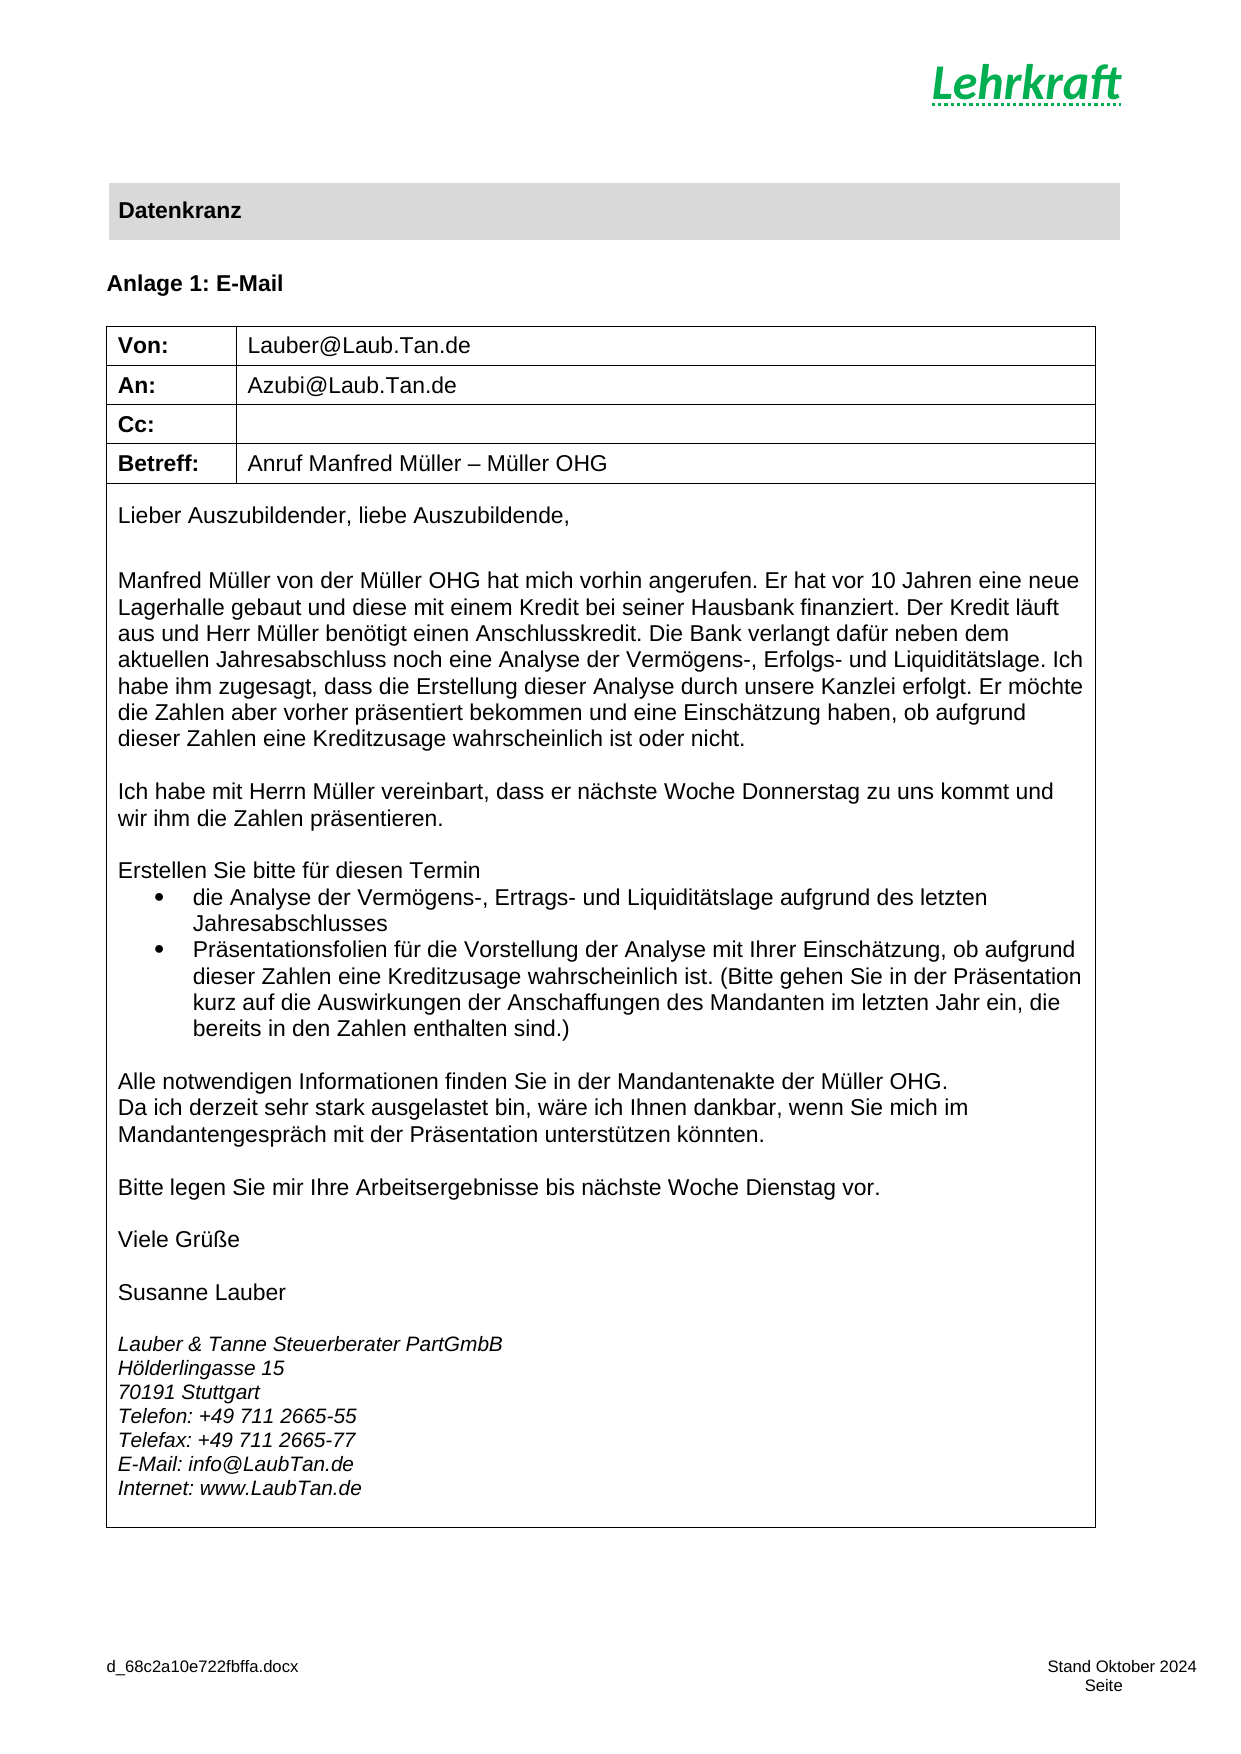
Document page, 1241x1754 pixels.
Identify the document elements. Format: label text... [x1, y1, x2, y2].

table_cell [237, 405, 1095, 443]
table_cell Azubi@Laub.Tan.de [237, 366, 1095, 404]
table_cell Lieber Auszubildender, liebe Auszubildende, Manfred Müller von der Müller OHG hat mich vorhin angerufen. Er hat vor 10 Jahren eine neue Lagerhalle gebaut und diese mit einem Kredit bei seiner Hausbank finanziert. Der Kredit läuft aus und Herr Müller benötigt einen Anschlusskredit. Die Bank verlangt dafür neben dem aktuellen Jahresabschluss noch eine Analyse der Vermögens-, Erfolgs- und Liquiditätslage. Ich habe ihm zugesagt, dass die Erstellung dieser Analyse durch unsere Kanzlei erfolgt. Er möchte die Zahlen aber vorher präsentiert bekommen und eine Einschätzung haben, ob aufgrund dieser Zahlen eine Kreditzusage wahrscheinlich ist oder nicht. Ich habe mit Herrn Müller vereinbart, dass er nächste Woche Donnerstag zu uns kommt und wir ihm die Zahlen präsentieren. Erstellen Sie bitte für diesen Termin die Analyse der Vermögens-, Ertrags- und Liquiditätslage aufgrund des letzten Jahresabschlusses Präsentationsfolien für die Vorstellung der Analyse mit Ihrer Einschätzung, ob aufgrund dieser Zahlen eine Kreditzusage wahrscheinlich ist. (Bitte gehen Sie in der Präsentation kurz auf die Auswirkungen der Anschaffungen des Mandanten im letzten Jahr ein, die bereits in den Zahlen enthalten sind.) Alle notwendigen Informationen finden Sie in der Mandantenakte der Müller OHG. Da ich derzeit sehr stark ausgelastet bin, wäre ich Ihnen dankbar, wenn Sie mich im Mandantengespräch mit der Präsentation unterstützen könnten. Bitte legen Sie mir Ihre Arbeitsergebnisse bis nächste Woche Dienstag vor. Viele Grüße Susanne Lauber Lauber & Tanne Steuerberater PartGmbB Hölderlingasse 15 70191 Stuttgart Telefon: +49 711 2665-55 Telefax: +49 711 2665-77 E-Mail: info@LaubTan.de Internet: www.LaubTan.de [107, 484, 1095, 1527]
text Datenkranz [110, 185, 1119, 239]
table_header Von: [107, 327, 236, 365]
table_cell Betreff: [107, 444, 236, 483]
table_cell An: [107, 366, 236, 404]
table_cell Cc: [107, 405, 236, 443]
table_header Lauber@Laub.Tan.de [237, 327, 1095, 365]
table_cell Anruf Manfred Müller – Müller OHG [237, 444, 1095, 483]
text Anlage 1: E-Mail [106, 270, 1122, 297]
